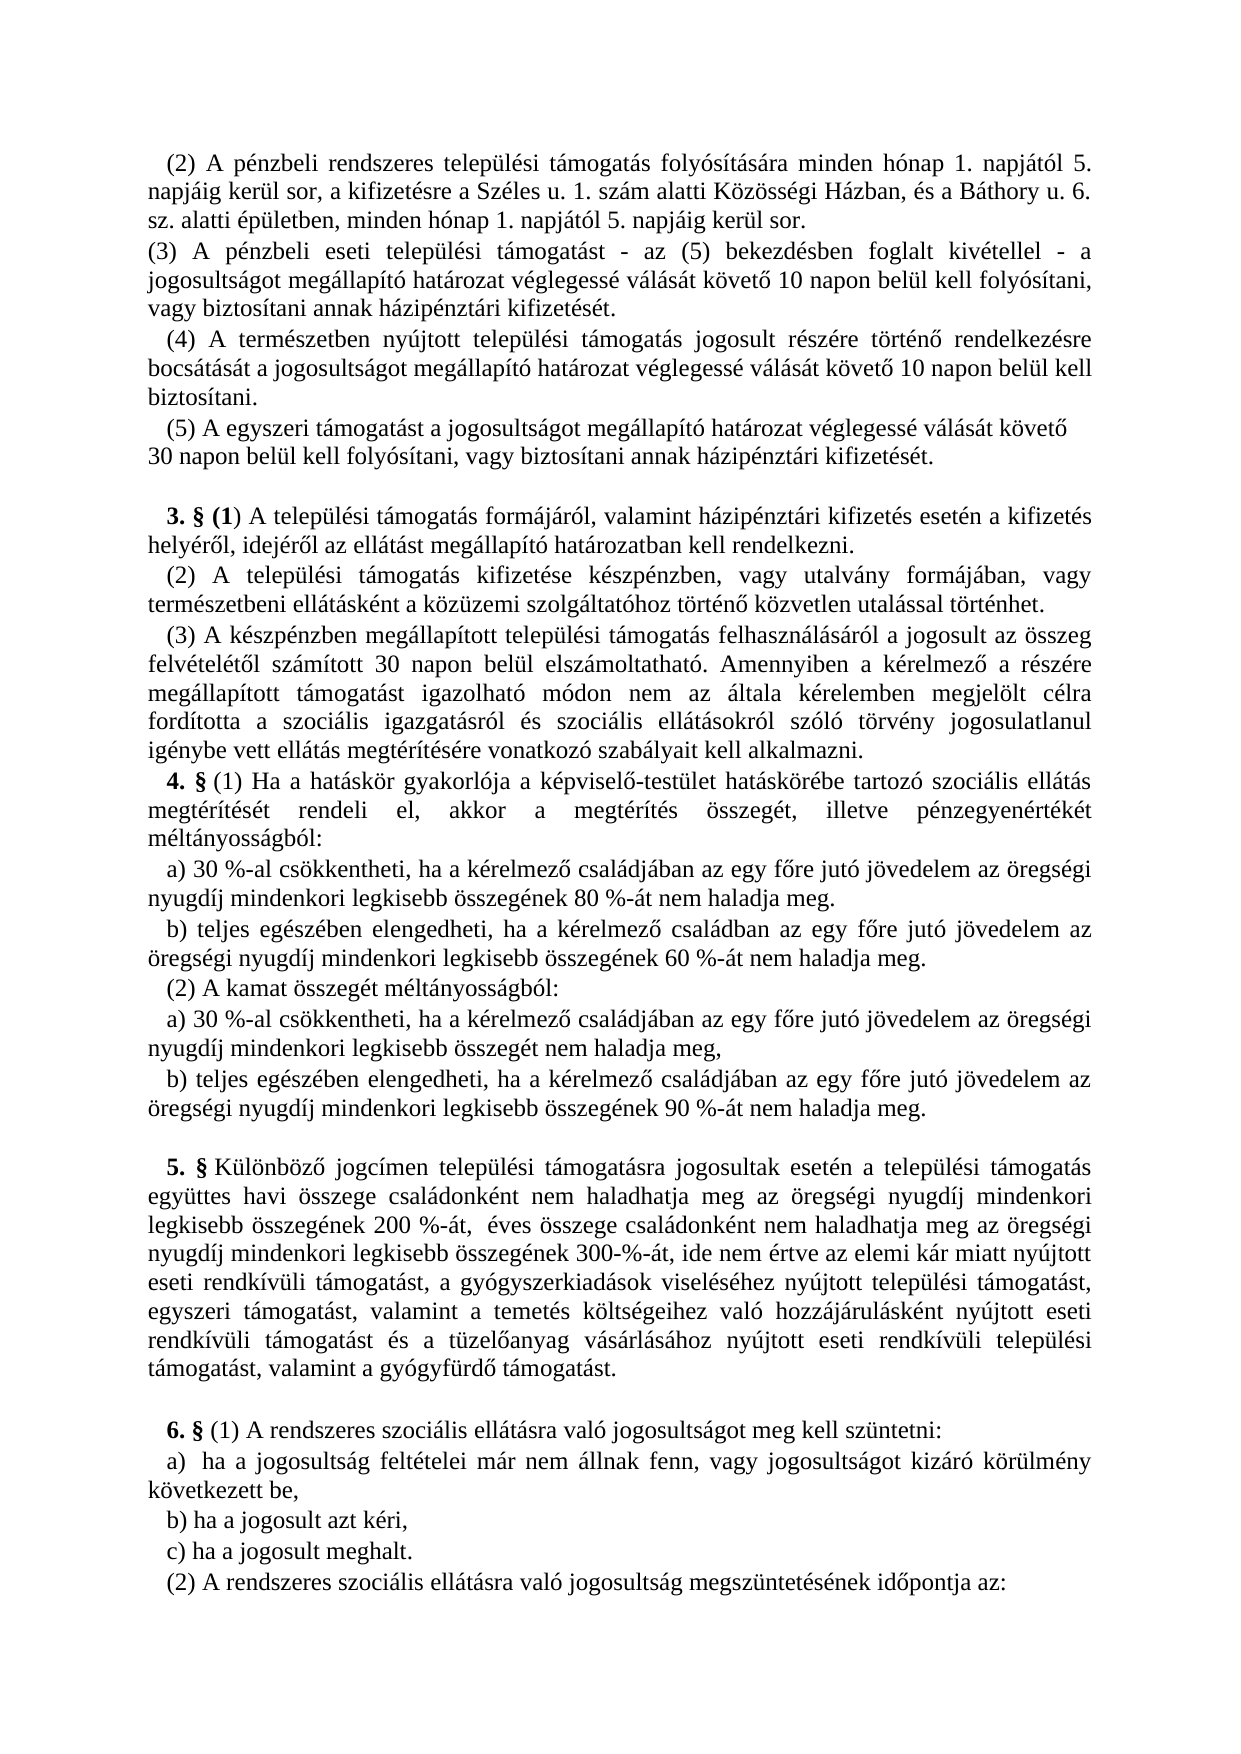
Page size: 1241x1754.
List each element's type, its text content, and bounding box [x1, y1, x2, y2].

text (2) A rendszeres szociális ellátásra való jogosultság megszüntetésének időpontja az: [148, 1567, 1093, 1596]
text (5) A egyszeri támogatást a jogosultságot megállapító határozat véglegessé válását követő 30 napon belül kell folyósítani, vagy biztosítani annak házipénztári kifizetését. [148, 413, 1093, 470]
text 6. § (1) A rendszeres szociális ellátásra való jogosultságot meg kell szüntetni: [148, 1415, 1093, 1444]
text (2) A kamat összegét méltányosságból: [148, 973, 1093, 1002]
text a) 30 %-al csökkentheti, ha a kérelmező családjában az egy főre jutó jövedelem az öregségi nyugdíj mindenkori legkisebb összegének 80 %-át nem haladja meg. [148, 854, 1093, 912]
text a) ha a jogosultság feltételei már nem állnak fenn, vagy jogosultságot kizáró körülmény következett be, [148, 1446, 1093, 1503]
text b) ha a jogosult azt kéri, [148, 1506, 1093, 1534]
text b) teljes egészében elengedheti, ha a kérelmező családban az egy főre jutó jövedelem az öregségi nyugdíj mindenkori legkisebb összegének 60 %-át nem haladja meg. [148, 914, 1093, 971]
text (3) A készpénzben megállapított települési támogatás felhasználásáról a jogosult az összeg felvételétől számított 30 napon belül elszámoltatható. Amennyiben a kérelmező a részére megállapított támogatást igazolható módon nem az általa kérelemben megjelölt célra fordította a szociális igazgatásról és szociális ellátásokról szóló törvény jogosulatlanul igénybe vett ellátás megtérítésére vonatkozó szabályait kell alkalmazni. [148, 620, 1093, 764]
text a) 30 %-al csökkentheti, ha a kérelmező családjában az egy főre jutó jövedelem az öregségi nyugdíj mindenkori legkisebb összegét nem haladja meg, [148, 1004, 1093, 1062]
text 5. § Különböző jogcímen települési támogatásra jogosultak esetén a települési támogatás együttes havi összege családonként nem haladhatja meg az öregségi nyugdíj mindenkori legkisebb összegének 200 %-át, éves összege családonként nem haladhatja meg az öregségi nyugdíj mindenkori legkisebb összegének 300-%-át, ide nem értve az elemi kár miatt nyújtott eseti rendkívüli támogatást, a gyógyszerkiadások viseléséhez nyújtott települési támogatást, egyszeri támogatást, valamint a temetés költségeihez való hozzájárulásként nyújtott eseti rendkívüli támogatást és a tüzelőanyag vásárlásához nyújtott eseti rendkívüli települési támogatást, valamint a gyógyfürdő támogatást. [148, 1152, 1093, 1382]
text (2) A települési támogatás kifizetése készpénzben, vagy utalvány formájában, vagy természetbeni ellátásként a közüzemi szolgáltatóhoz történő közvetlen utalással történhet. [148, 561, 1093, 618]
text (3) A pénzbeli eseti települési támogatást - az (5) bekezdésben foglalt kivétellel - a jogosultságot megállapító határozat véglegessé válását követő 10 napon belül kell folyósítani, vagy biztosítani annak házipénztári kifizetését. [148, 236, 1093, 322]
text (2) A pénzbeli rendszeres települési támogatás folyósítására minden hónap 1. napjától 5. napjáig kerül sor, a kifizetésre a Széles u. 1. szám alatti Közösségi Házban, és a Báthory u. 6. sz. alatti épületben, minden hónap 1. napjától 5. napjáig kerül sor. [148, 148, 1093, 234]
text c) ha a jogosult meghalt. [148, 1536, 1093, 1565]
text 4. § (1) Ha a hatáskör gyakorlója a képviselő-testület hatáskörébe tartozó szociális ellátás megtérítését rendeli el, akkor a megtérítés összegét, illetve pénzegyenértékét méltányosságból: [148, 766, 1093, 852]
text b) teljes egészében elengedheti, ha a kérelmező családjában az egy főre jutó jövedelem az öregségi nyugdíj mindenkori legkisebb összegének 90 %-át nem haladja meg. [148, 1064, 1093, 1121]
text (4) A természetben nyújtott települési támogatás jogosult részére történő rendelkezésre bocsátását a jogosultságot megállapító határozat véglegessé válását követő 10 napon belül kell biztosítani. [148, 324, 1093, 411]
text 3. § (1) A települési támogatás formájáról, valamint házipénztári kifizetés esetén a kifizetés helyéről, idejéről az ellátást megállapító határozatban kell rendelkezni. [148, 501, 1093, 558]
